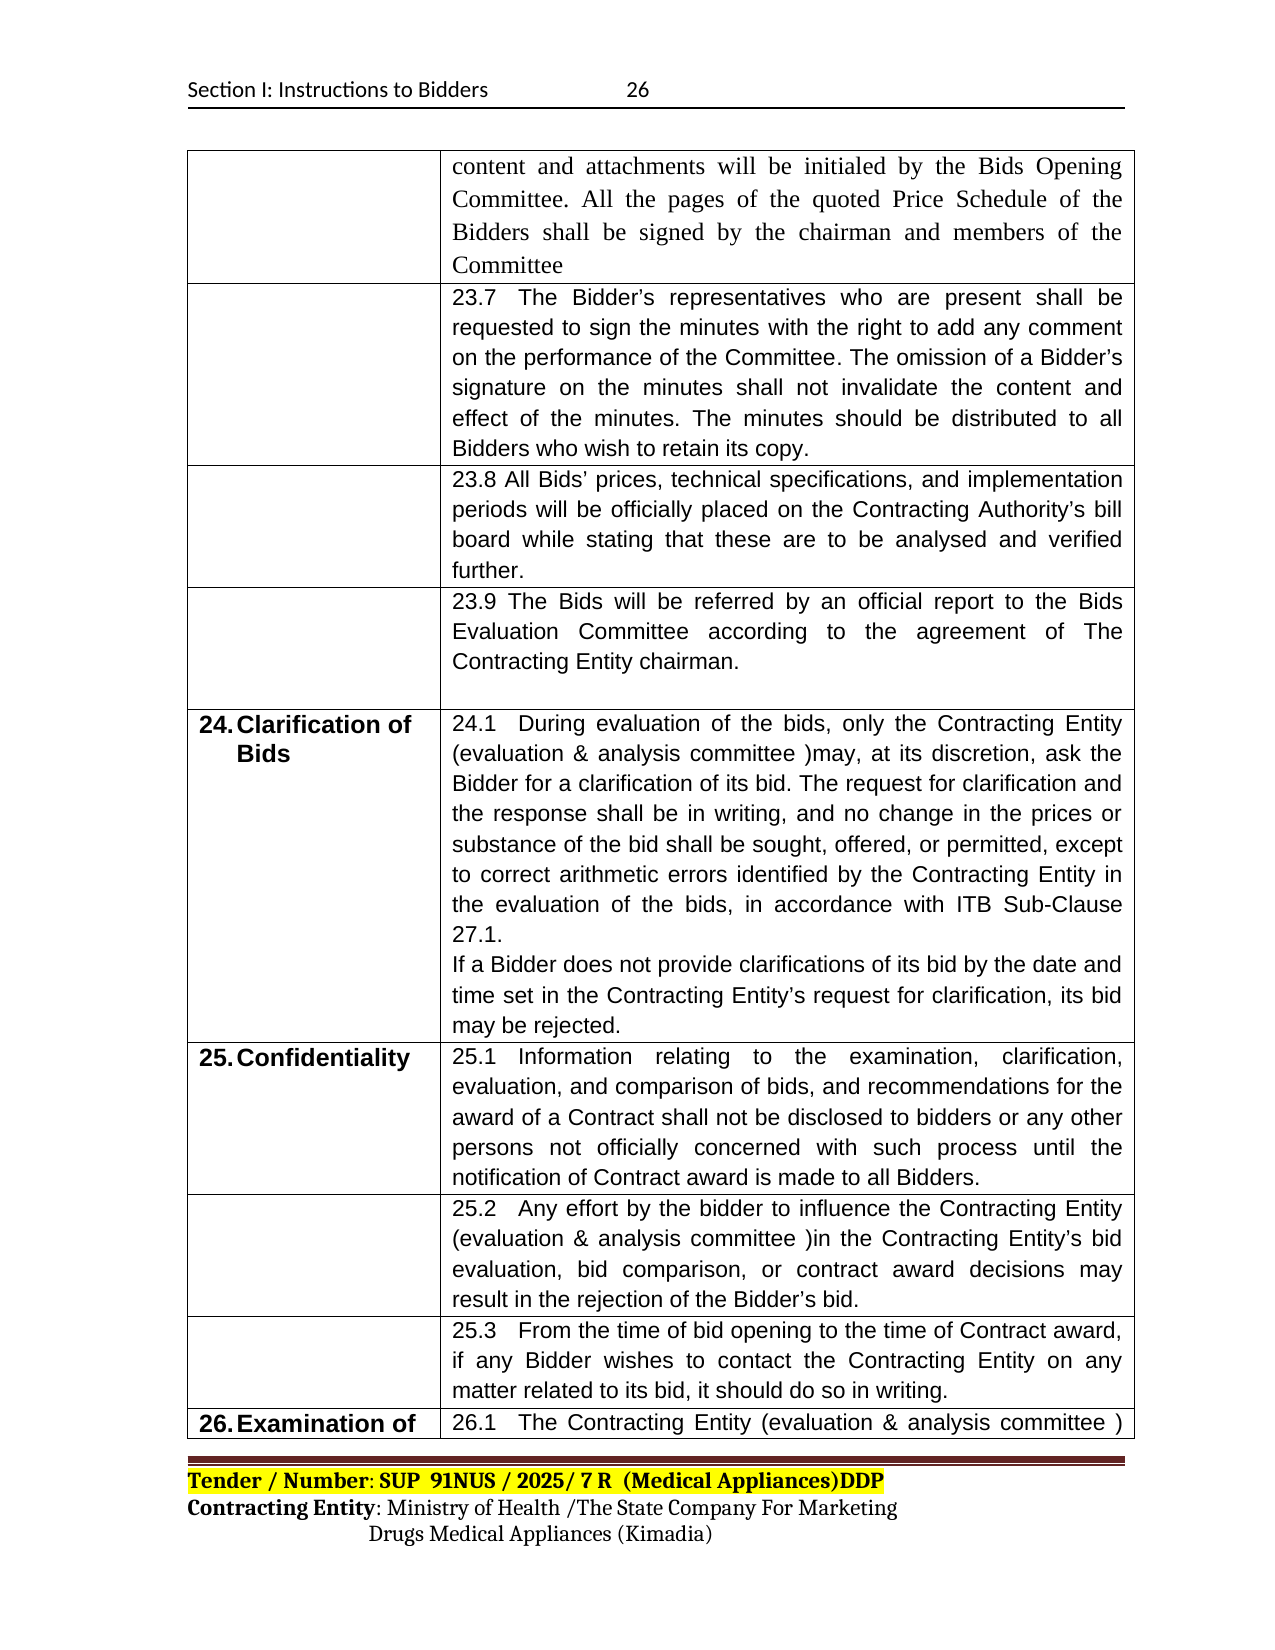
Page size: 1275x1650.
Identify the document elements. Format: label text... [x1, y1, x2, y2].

table_cell 24. Clarification of Bids [188, 710, 440, 1042]
table_cell 23.7 The Bidder’s representatives who are present shall be requested to sign the minutes with the right to add any comment on the performance of the Committee. The omission of a Bidder’s signature on the minutes shall not invalidate the content and effect of the minutes. The minutes should be distributed to all Bidders who wish to retain its copy. [441, 284, 1134, 465]
table_cell [188, 1195, 440, 1316]
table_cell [441, 1409, 1134, 1437]
table_cell [188, 151, 440, 283]
table_cell 25. Confidentiality [188, 1043, 440, 1194]
table_cell [188, 284, 440, 465]
table_cell 25.3 From the time of bid opening to the time of Contract award, if any Bidder wishes to contact the Contracting Entity on any matter related to its bid, it should do so in writing. [441, 1317, 1134, 1408]
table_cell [441, 151, 1134, 283]
table_cell 24.1 During evaluation of the bids, only the Contracting Entity (evaluation & analysis committee )may, at its discretion, ask the Bidder for a clarification of its bid. The request for clarification and the response shall be in writing, and no change in the prices or substance of the bid shall be sought, offered, or permitted, except to correct arithmetic errors identified by the Contracting Entity in the evaluation of the bids, in accordance with ITB Sub-Clause 27.1. If a Bidder does not provide clarifications of its bid by the date and time set in the Contracting Entity’s request for clarification, its bid may be rejected. [441, 710, 1134, 1042]
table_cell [188, 1409, 440, 1437]
table_cell [188, 588, 440, 709]
table_cell 23.9 The Bids will be referred by an official report to the Bids Evaluation Committee according to the agreement of The Contracting Entity chairman. [441, 588, 1134, 709]
table_cell [188, 1317, 440, 1408]
table_cell 23.8 All Bids’ prices, technical specifications, and implementation periods will be officially placed on the Contracting Authority’s bill board while stating that these are to be analysed and verified further. [441, 466, 1134, 587]
table_cell [188, 466, 440, 587]
table_cell 25.2 Any effort by the bidder to influence the Contracting Entity (evaluation & analysis committee )in the Contracting Entity’s bid evaluation, bid comparison, or contract award decisions may result in the rejection of the Bidder’s bid. [441, 1195, 1134, 1316]
table_cell 25.1 Information relating to the examination, clarification, evaluation, and comparison of bids, and recommendations for the award of a Contract shall not be disclosed to bidders or any other persons not officially concerned with such process until the notification of Contract award is made to all Bidders. [441, 1043, 1134, 1194]
